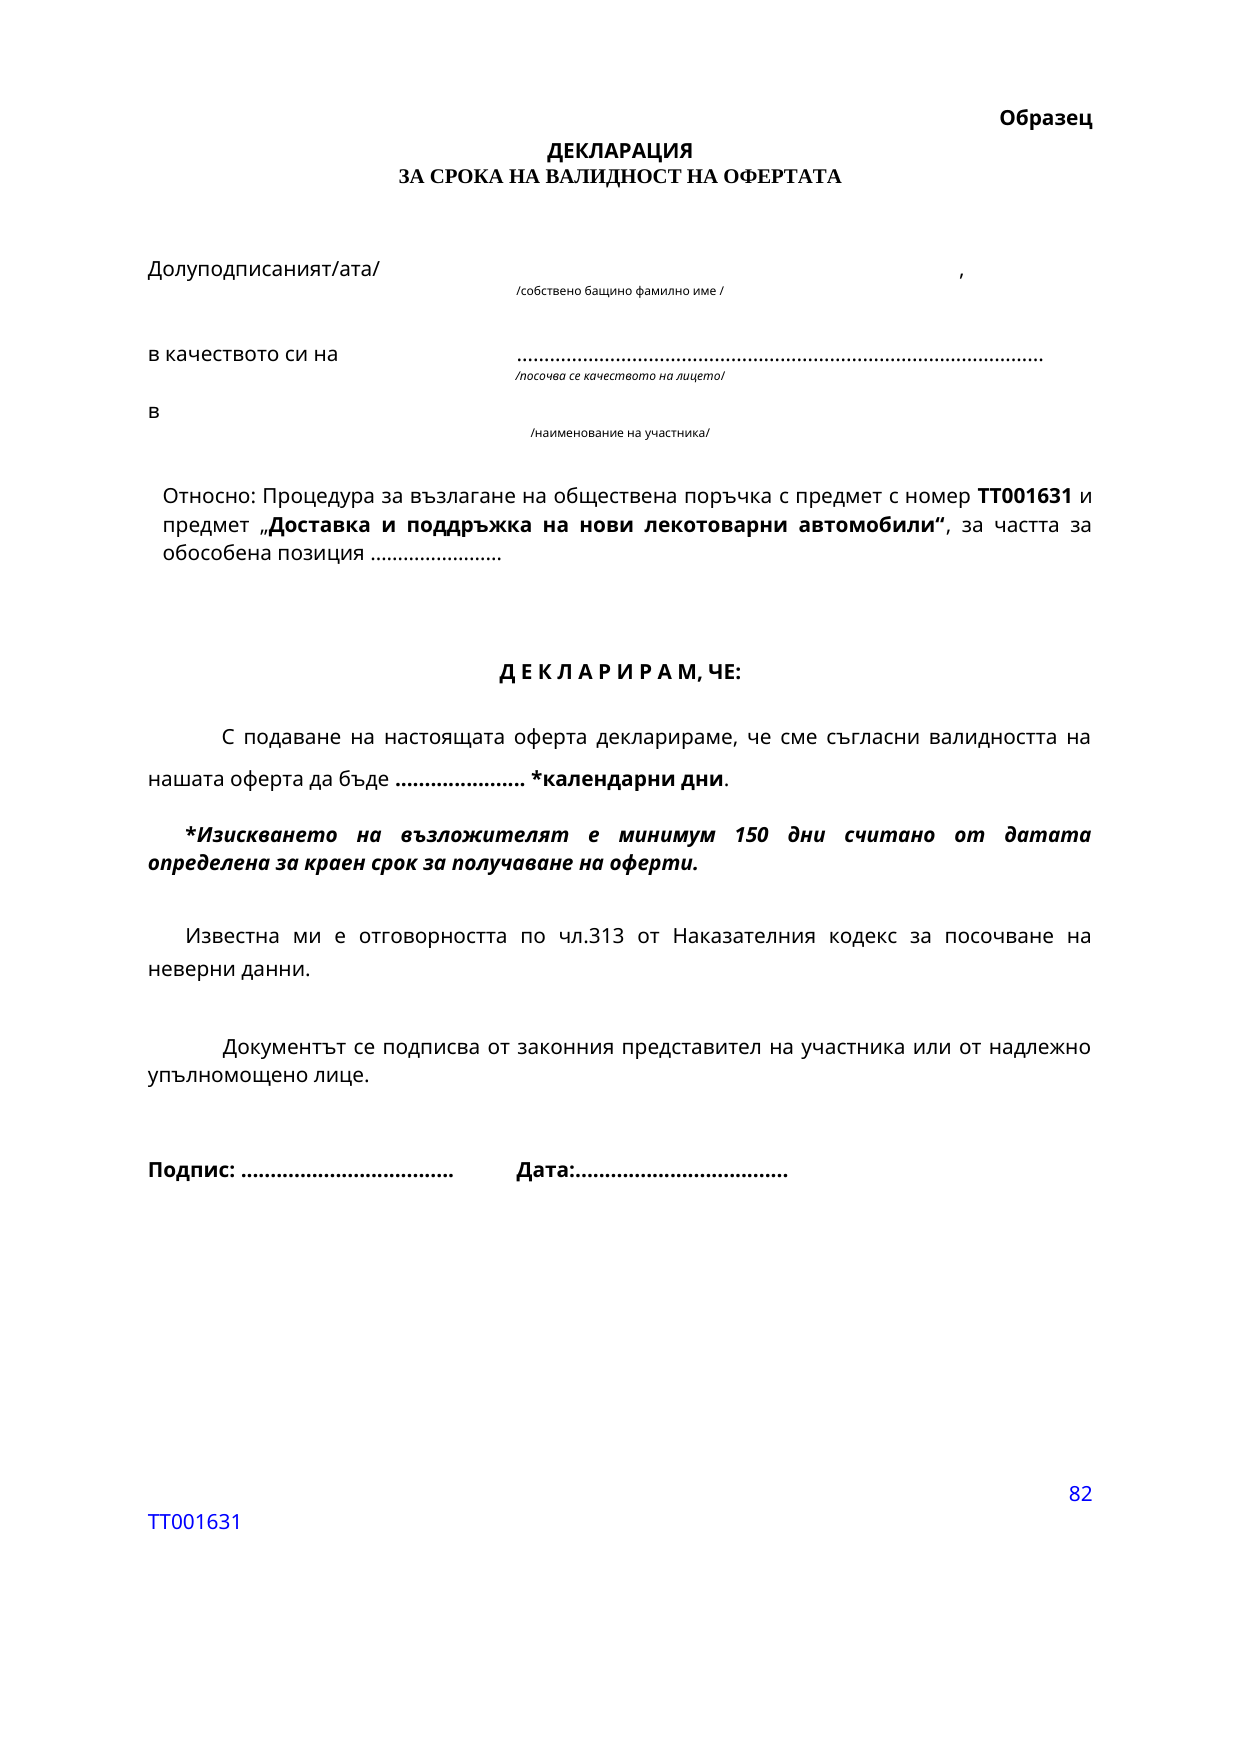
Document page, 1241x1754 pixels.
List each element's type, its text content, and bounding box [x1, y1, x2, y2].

text Документът се подписва от законния представител на участника или от надлежно упълномощено лице. [148, 1032, 1092, 1089]
text ДЕКЛАРАЦИЯ [148, 136, 1092, 164]
text в [148, 396, 1092, 424]
text Д Е К Л А Р И Р А М, ЧЕ: [148, 657, 1092, 685]
text в качеството си на …………………………………………………………………………………... [148, 339, 1092, 367]
text /собствено бащино фамилно име / [148, 282, 1092, 311]
text Долуподписаният/ата/ , [148, 254, 1092, 282]
text Образец [148, 103, 1092, 132]
text ЗА СРОКА НА ВАЛИДНОСТ НА ОФЕРТАТА [148, 164, 1092, 188]
text /посочва се качеството на лицето/ [148, 367, 1092, 396]
text /наименование на участника/ [148, 424, 1092, 453]
text С подаване на настоящата оферта декларираме, че сме съгласни валидността на нашата оферта да бъде ...................... *календарни дни. [148, 722, 1092, 793]
text Подпис: .................................... Дата:.................................... [148, 1155, 1092, 1183]
text Относно: Процедура за възлагане на обществена поръчка с предмет с номер ТТ001631 и предмет „Доставка и поддръжка на нови лекотоварни автомобили“, за частта за обособена позиция …………………… [162, 481, 1092, 567]
text *Изискването на възложителят е минимум 150 дни считано от датата определена за краен срок за получаване на оферти. [148, 820, 1092, 877]
text Известна ми е отговорността по чл.313 от Наказателния кодекс за посочване на неверни данни. [148, 922, 1092, 983]
